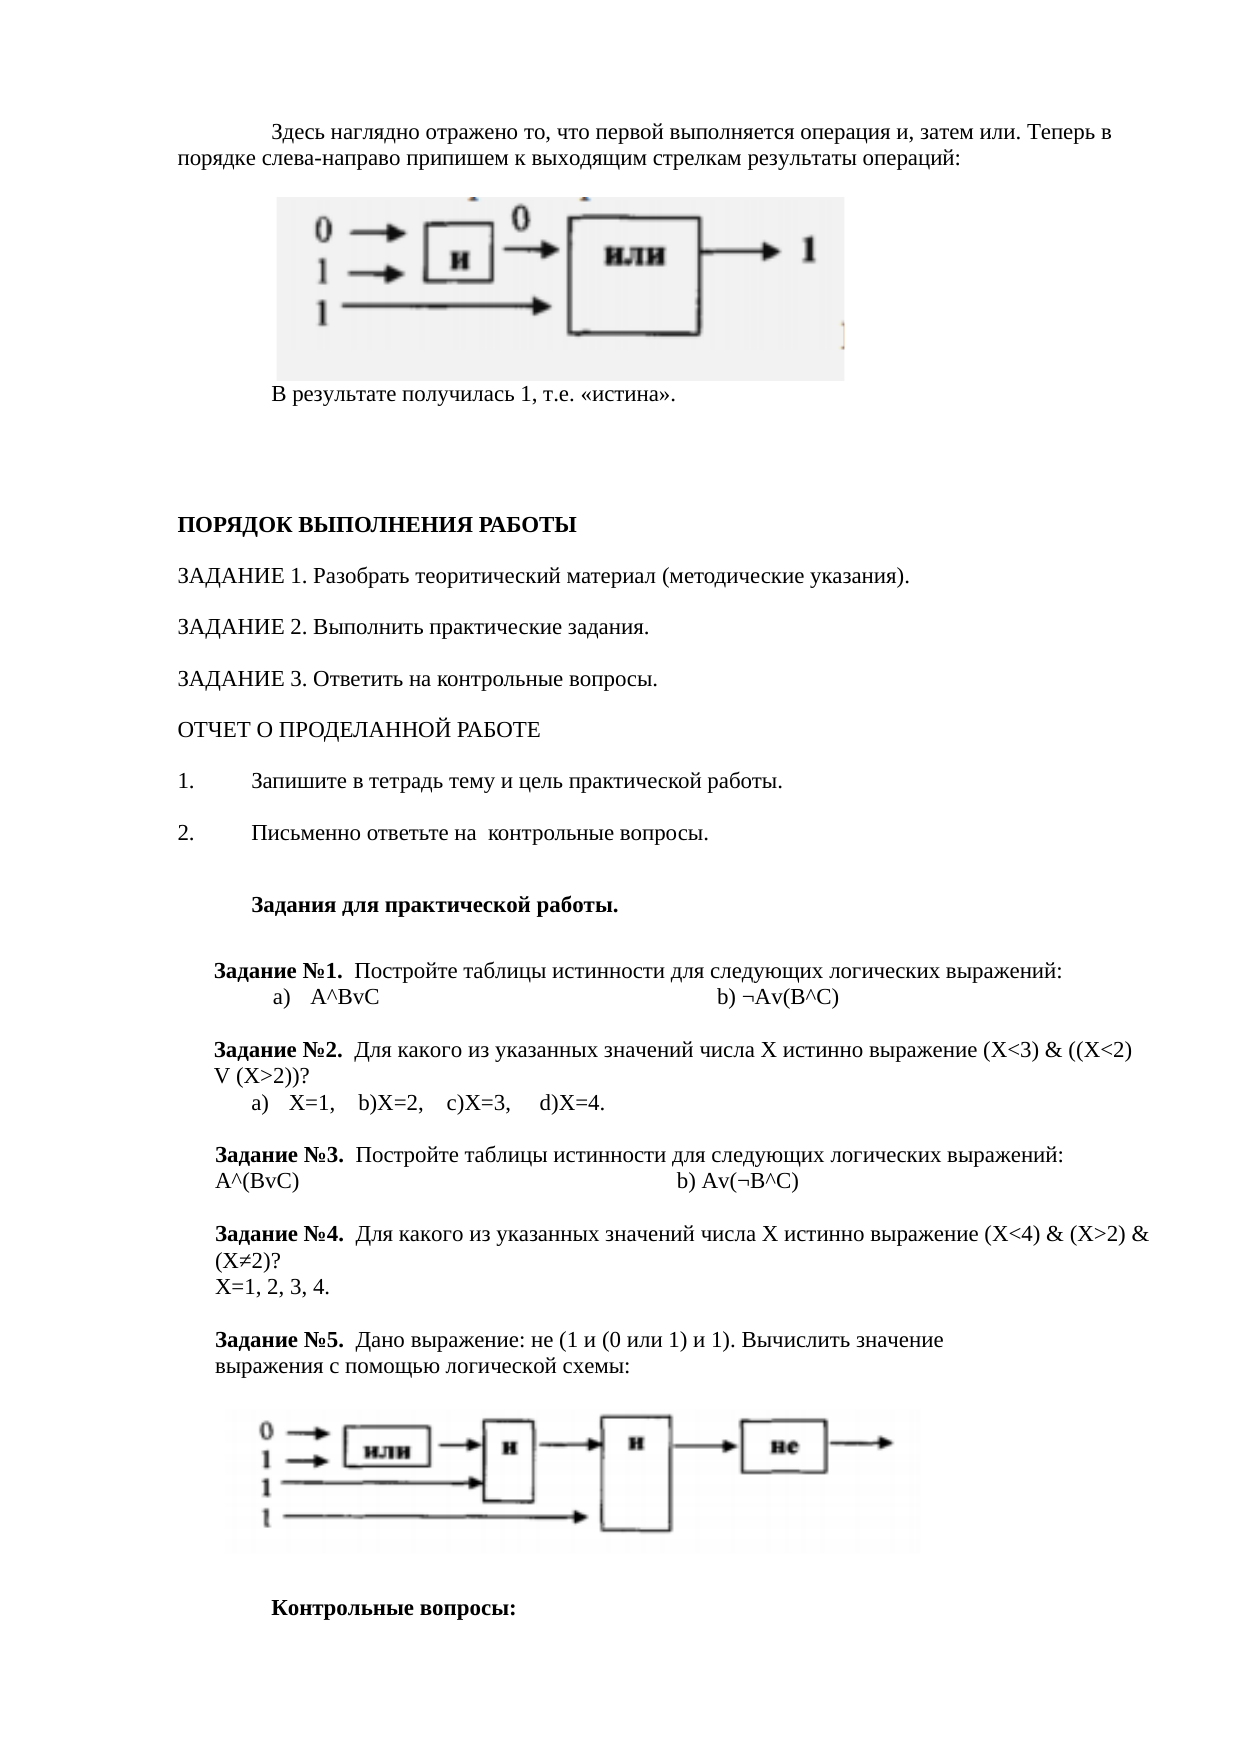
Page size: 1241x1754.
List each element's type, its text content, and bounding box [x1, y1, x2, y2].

list A^BvC b) ¬Av(B^C) [273, 983, 1152, 1009]
picture [214, 1378, 1001, 1568]
picture [276, 197, 845, 381]
text Контрольные вопросы: [177, 1594, 1152, 1621]
text ПОРЯДОК ВЫПОЛНЕНИЯ РАБОТЫ [177, 511, 1152, 537]
text ЗАДАНИЕ 1. Разобрать теоритический материал (методические указания). [177, 562, 1152, 588]
text Задание №1. Постройте таблицы истинности для следующих логических выражений: [213, 957, 1152, 983]
text ЗАДАНИЕ 2. Выполнить практические задания. [177, 613, 1152, 640]
text 2. Письменно ответьте на контрольные вопросы. [177, 819, 1152, 845]
text Задание №3. Постройте таблицы истинности для следующих логических выражений: [215, 1141, 1152, 1168]
list X=1, b)X=2, c)X=3, d)X=4. [251, 1088, 1152, 1115]
text В результате получилась 1, т.е. «истина». [177, 380, 1152, 407]
text Задание №5. Дано выражение: не (1 и (0 или 1) и 1). Вычислить значение [215, 1326, 1152, 1352]
text Задания для практической работы. [177, 891, 1152, 917]
text X=1, 2, 3, 4. [215, 1273, 1152, 1299]
text Задание №2. Для какого из указанных значений числа Х истинно выражение (X<3) & ((X<2) V (X>2))? [213, 1036, 1152, 1088]
text 1. Запишите в тетрадь тему и цель практической работы. [177, 767, 1152, 794]
text ОТЧЕТ О ПРОДЕЛАННОЙ РАБОТЕ [177, 716, 1152, 742]
text Задание №4. Для какого из указанных значений числа Х истинно выражение (X<4) & (X>2) & (X≠2)? [215, 1220, 1152, 1273]
text ЗАДАНИЕ 3. Ответить на контрольные вопросы. [177, 665, 1152, 691]
text выражения с помощью логической схемы: [215, 1352, 1152, 1378]
text Здесь наглядно отражено то, что первой выполняется операция и, затем или. Теперь в порядке слева-направо припишем к выходящим стрелкам результаты операций: [177, 118, 1152, 171]
text A^(BvC) b) Av(¬B^C) [215, 1168, 1152, 1194]
